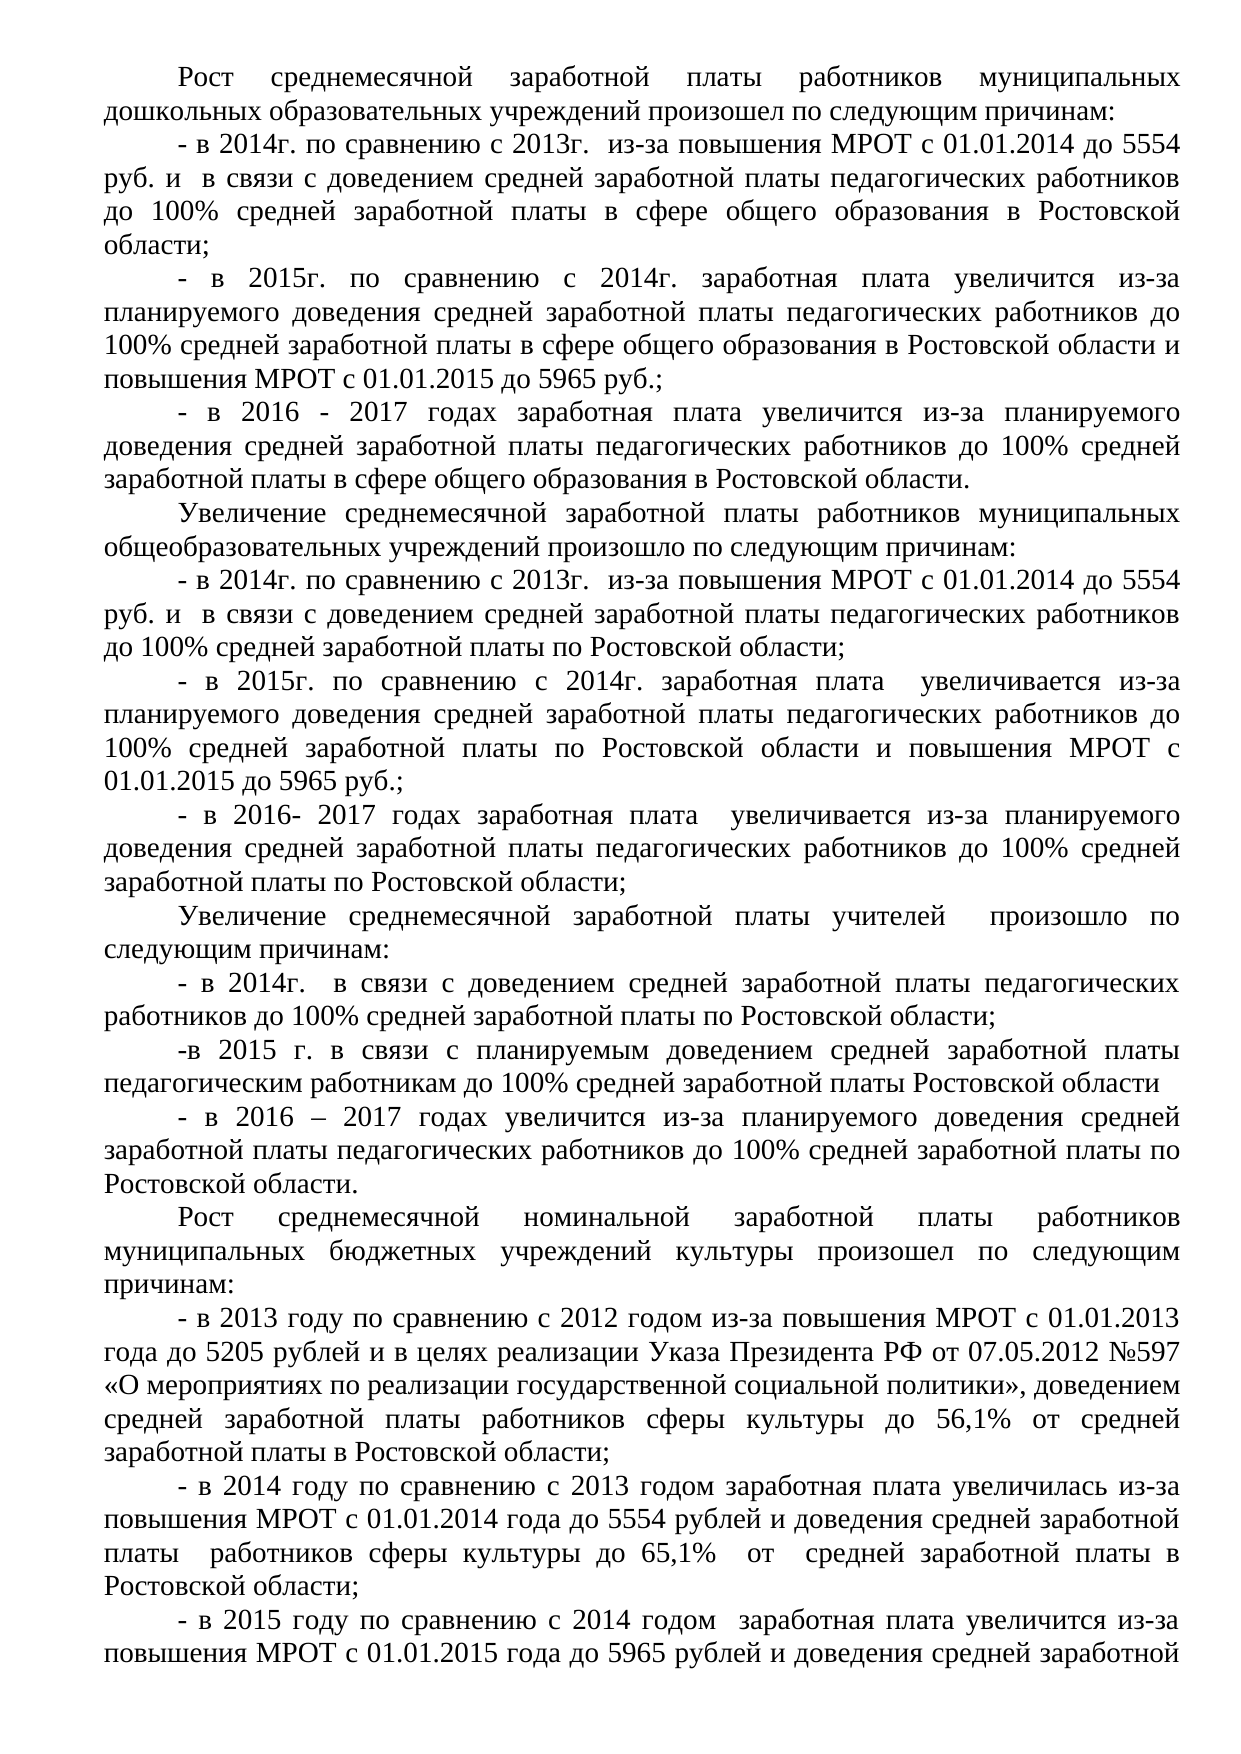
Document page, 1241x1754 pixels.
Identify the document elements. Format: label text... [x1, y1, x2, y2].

text - в 2014г. по сравнению с 2013г. из-за повышения МРОТ с 01.01.2014 до 5554 руб. и в связи с доведением средней заработной платы педагогических работников до 100% средней заработной платы в сфере общего образования в Ростовской области; [103, 126, 1181, 260]
text - в 2014г. по сравнению с 2013г. из-за повышения МРОТ с 01.01.2014 до 5554 руб. и в связи с доведением средней заработной платы педагогических работников до 100% средней заработной платы по Ростовской области; [103, 562, 1181, 663]
text -в 2015 г. в связи с планируемым доведением средней заработной платы педагогическим работникам до 100% средней заработной платы Ростовской области [103, 1032, 1181, 1099]
text - в 2014 году по сравнению с 2013 годом заработная плата увеличилась из-за повышения МРОТ с 01.01.2014 года до 5554 рублей и доведения средней заработной платы работников сферы культуры до 65,1% от средней заработной платы в Ростовской области; [103, 1468, 1181, 1602]
text - в 2016 – 2017 годах увеличится из-за планируемого доведения средней заработной платы педагогических работников до 100% средней заработной платы по Ростовской области. [103, 1099, 1181, 1199]
text - в 2016 - 2017 годах заработная плата увеличится из-за планируемого доведения средней заработной платы педагогических работников до 100% средней заработной платы в сфере общего образования в Ростовской области. [103, 394, 1181, 495]
text Увеличение среднемесячной заработной платы учителей произошло по следующим причинам: [103, 898, 1181, 965]
text - в 2015г. по сравнению с 2014г. заработная плата увеличивается из-за планируемого доведения средней заработной платы педагогических работников до 100% средней заработной платы по Ростовской области и повышения МРОТ с 01.01.2015 до 5965 руб.; [103, 663, 1181, 797]
text Рост среднемесячной заработной платы работников муниципальных дошкольных образовательных учреждений произошел по следующим причинам: [103, 59, 1181, 126]
text - в 2013 году по сравнению с 2012 годом из-за повышения МРОТ с 01.01.2013 года до 5205 рублей и в целях реализации Указа Президента РФ от 07.05.2012 №597 «О мероприятиях по реализации государственной социальной политики», доведением средней заработной платы работников сферы культуры до 56,1% от средней заработной платы в Ростовской области; [103, 1300, 1181, 1468]
text Увеличение среднемесячной заработной платы работников муниципальных общеобразовательных учреждений произошло по следующим причинам: [103, 495, 1181, 562]
text - в 2014г. в связи с доведением средней заработной платы педагогических работников до 100% средней заработной платы по Ростовской области; [103, 965, 1181, 1032]
text - в 2015г. по сравнению с 2014г. заработная плата увеличится из-за планируемого доведения средней заработной платы педагогических работников до 100% средней заработной платы в сфере общего образования в Ростовской области и повышения МРОТ с 01.01.2015 до 5965 руб.; [103, 260, 1181, 394]
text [103, 1602, 1181, 1669]
text - в 2016- 2017 годах заработная плата увеличивается из-за планируемого доведения средней заработной платы педагогических работников до 100% средней заработной платы по Ростовской области; [103, 797, 1181, 898]
text Рост среднемесячной номинальной заработной платы работников муниципальных бюджетных учреждений культуры произошел по следующим причинам: [103, 1199, 1181, 1300]
